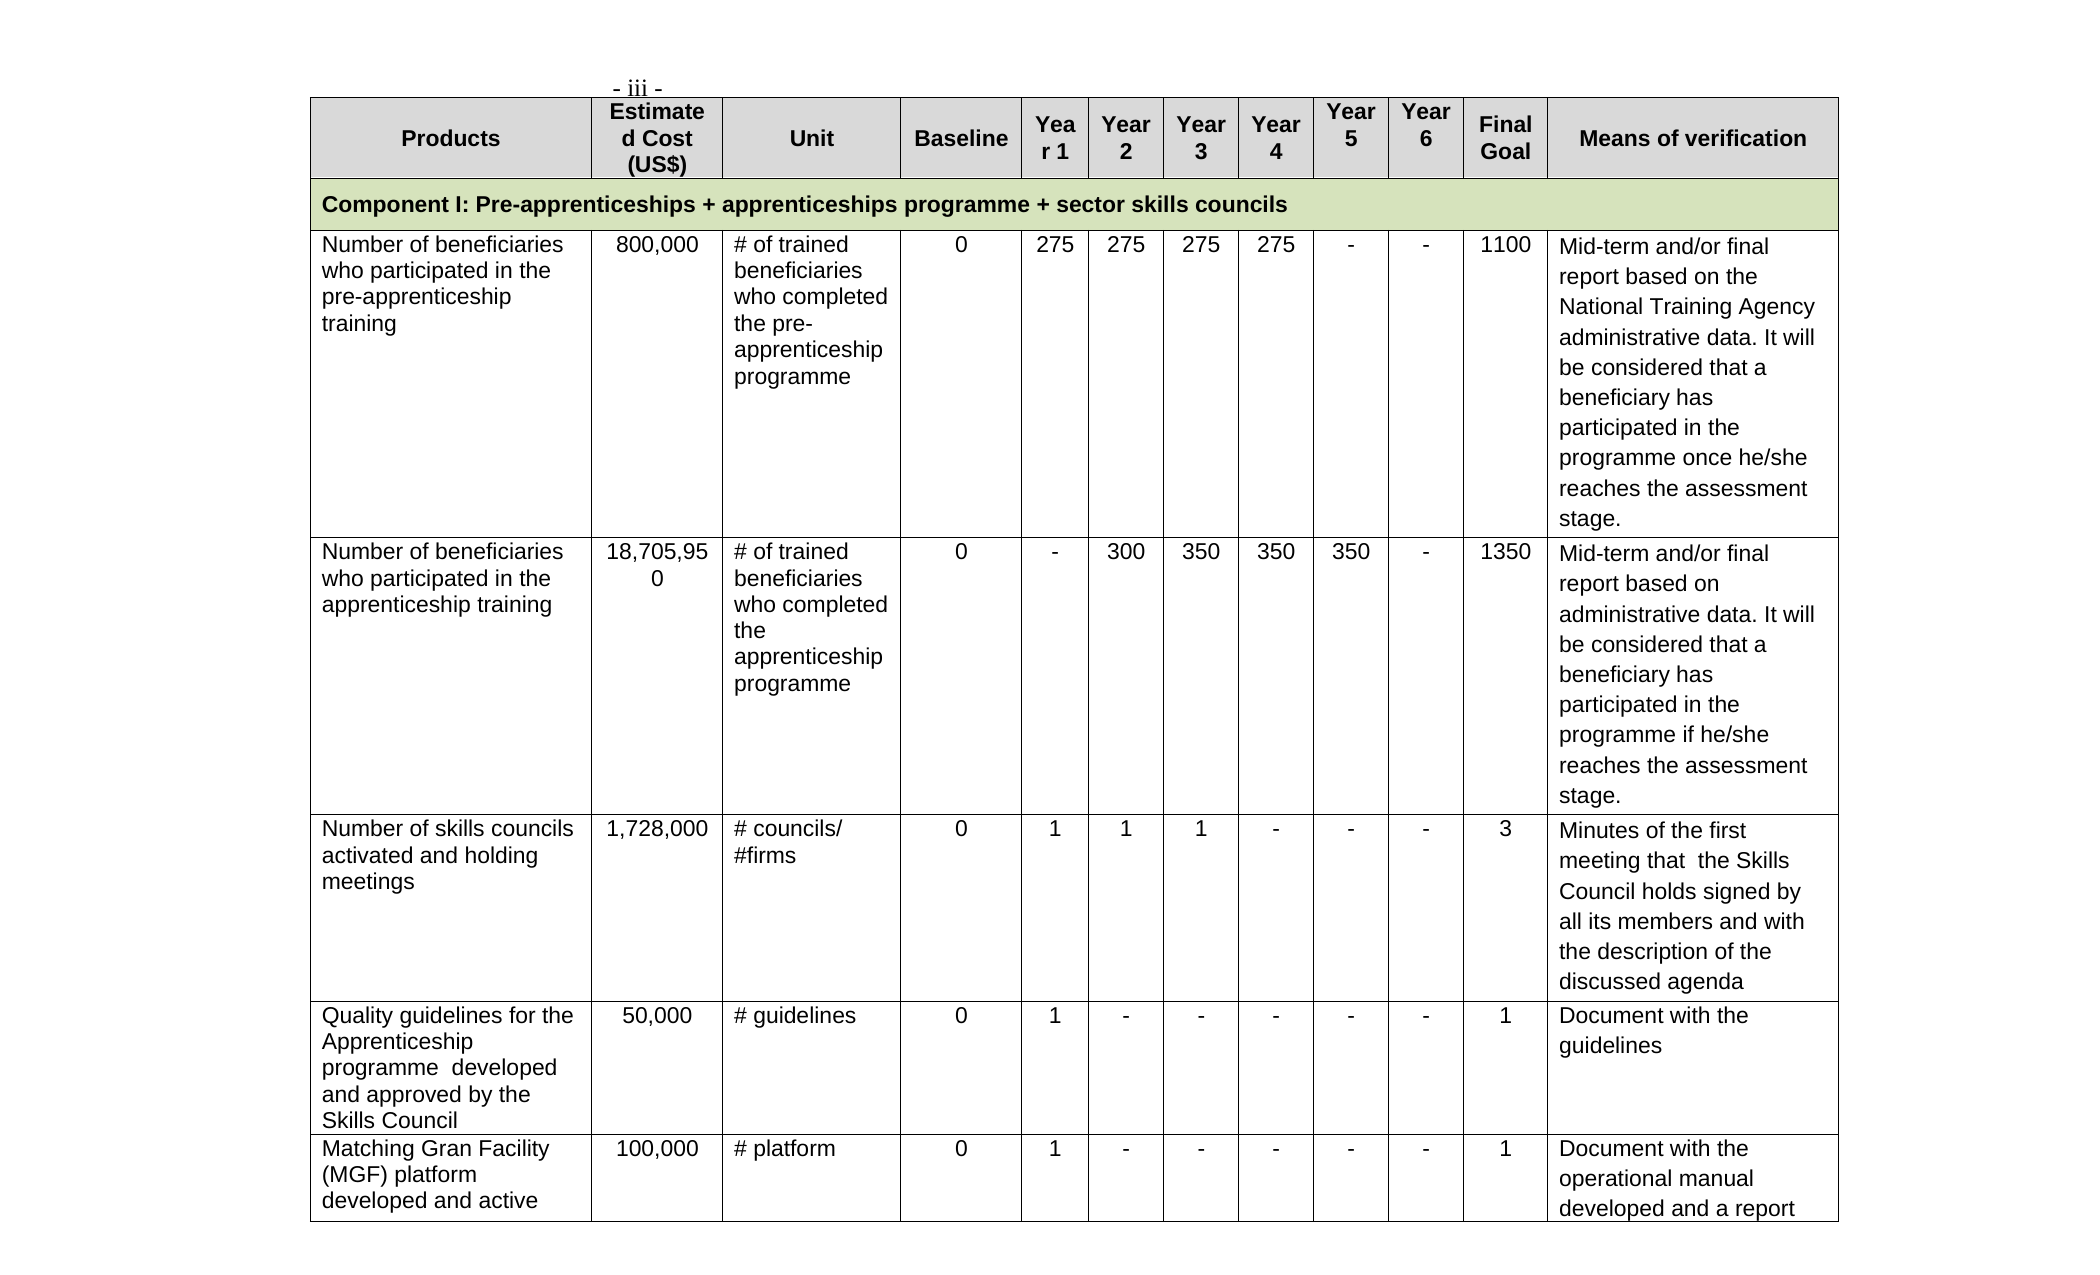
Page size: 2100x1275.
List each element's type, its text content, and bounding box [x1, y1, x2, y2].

table_cell # platform [723, 1135, 900, 1221]
table_cell 0 [901, 538, 1021, 814]
table_cell 1 [1022, 815, 1088, 1001]
table_cell # of trained beneficiaries who completed the apprenticeship programme [723, 538, 900, 814]
table_cell Component I: Pre-apprenticeships + apprenticeships programme + sector skills councils [311, 179, 1838, 230]
table_cell 350 [1164, 538, 1238, 814]
table_cell # guidelines [723, 1002, 900, 1133]
table_cell 275 [1089, 231, 1163, 537]
table_header Year 5 [1314, 98, 1388, 177]
table_cell 275 [1239, 231, 1313, 537]
table_header Year 6 [1389, 98, 1463, 177]
table_cell Quality guidelines for the Apprenticeship programme developed and approved by the Skills Council [311, 1002, 591, 1133]
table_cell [311, 1135, 591, 1221]
table_cell 275 [1164, 231, 1238, 537]
table_cell 0 [901, 231, 1021, 537]
table_cell 800,000 [592, 231, 722, 537]
table_cell - [1314, 1135, 1388, 1221]
table_cell 0 [901, 1002, 1021, 1133]
table_cell 0 [901, 815, 1021, 1001]
table_header Products [311, 98, 591, 177]
table_cell # councils/ #firms [723, 815, 900, 1001]
table_cell - [1389, 1135, 1463, 1221]
table_cell Mid-term and/or final report based on the National Training Agency administrative data. It will be considered that a beneficiary has participated in the programme once he/she reaches the assessment stage. [1548, 231, 1838, 537]
table_cell 1 [1464, 1135, 1547, 1221]
table_cell 275 [1022, 231, 1088, 537]
table_cell 1 [1022, 1002, 1088, 1133]
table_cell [1548, 1135, 1838, 1221]
table_cell # of trained beneficiaries who completed the pre-apprenticeship programme [723, 231, 900, 537]
table_cell 350 [1314, 538, 1388, 814]
table_cell 1350 [1464, 538, 1547, 814]
table_cell - [1389, 815, 1463, 1001]
table_header Unit [723, 98, 900, 177]
table_cell - [1314, 231, 1388, 537]
table_cell - [1022, 538, 1088, 814]
table_header Final Goal [1464, 98, 1547, 177]
table_cell Number of beneficiaries who participated in the pre-apprenticeship training [311, 231, 591, 537]
table_cell 0 [901, 1135, 1021, 1221]
table_cell Number of beneficiaries who participated in the apprenticeship training [311, 538, 591, 814]
table_cell - [1164, 1002, 1238, 1133]
table_cell Document with the guidelines [1548, 1002, 1838, 1133]
table_cell - [1089, 1135, 1163, 1221]
table_header Means of verification [1548, 98, 1838, 177]
table_cell - [1239, 815, 1313, 1001]
table_cell 18,705,950 [592, 538, 722, 814]
table_cell Number of skills councils activated and holding meetings [311, 815, 591, 1001]
table_cell 1 [1164, 815, 1238, 1001]
table_cell 1 [1089, 815, 1163, 1001]
table_cell - [1239, 1135, 1313, 1221]
table_header Estimated Cost (US$) [592, 98, 722, 177]
table_cell 350 [1239, 538, 1313, 814]
table_cell - [1164, 1135, 1238, 1221]
table_cell 100,000 [592, 1135, 722, 1221]
table_header Year 3 [1164, 98, 1238, 177]
table_cell 1100 [1464, 231, 1547, 537]
table_cell - [1389, 538, 1463, 814]
table_cell 1 [1022, 1135, 1088, 1221]
table_cell 1,728,000 [592, 815, 722, 1001]
table_cell - [1314, 1002, 1388, 1133]
table_cell 50,000 [592, 1002, 722, 1133]
table_header Year 2 [1089, 98, 1163, 177]
table_header Year 4 [1239, 98, 1313, 177]
table_cell - [1389, 1002, 1463, 1133]
table_cell 3 [1464, 815, 1547, 1001]
table_cell 1 [1464, 1002, 1547, 1133]
table_cell Minutes of the first meeting that the Skills Council holds signed by all its members and with the description of the discussed agenda [1548, 815, 1838, 1001]
table_header Baseline [901, 98, 1021, 177]
table_cell - [1239, 1002, 1313, 1133]
table_cell - [1314, 815, 1388, 1001]
table_header Year 1 [1022, 98, 1088, 177]
table_cell Mid-term and/or final report based on administrative data. It will be considered that a beneficiary has participated in the programme if he/she reaches the assessment stage. [1548, 538, 1838, 814]
table_cell - [1389, 231, 1463, 537]
table_cell 300 [1089, 538, 1163, 814]
table_cell - [1089, 1002, 1163, 1133]
